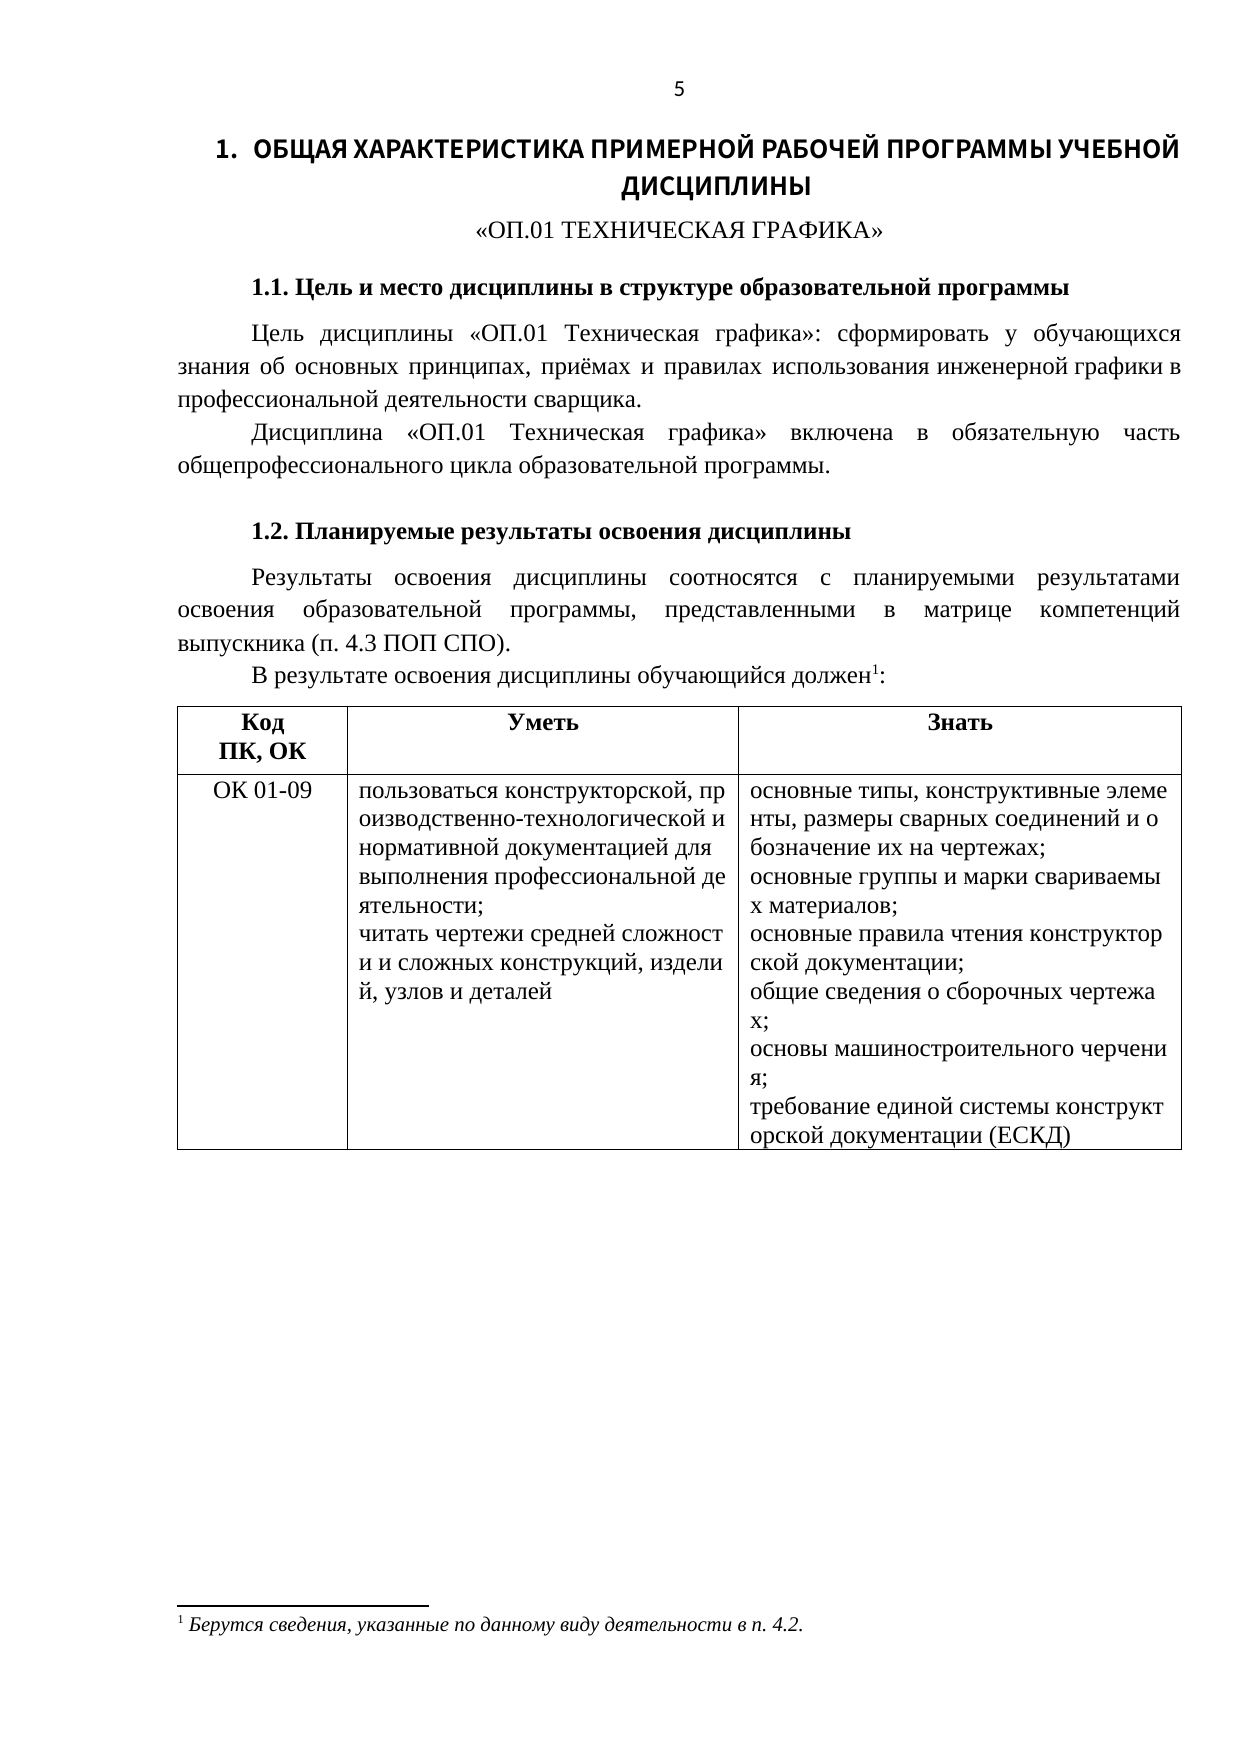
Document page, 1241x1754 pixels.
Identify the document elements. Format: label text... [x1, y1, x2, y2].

table_header Код ПК, ОК [178, 707, 347, 774]
table_header Знать [739, 707, 1181, 774]
text Цель дисциплины «ОП.01 Техническая графика»: сформировать у обучающихся знания об основных принципах, приёмах и правилах использования инженерной графики в профессиональной деятельности сварщика. [177, 318, 1181, 413]
text Результаты освоения дисциплины соотносятся с планируемыми результатами освоения образовательной программы, представленными в матрице компетенций выпускника (п. 4.3 ПОП СПО). [177, 562, 1181, 656]
table_cell пользоваться конструкторской, производственно-технологической и нормативной документацией для выполнения профессиональной деятельности; читать чертежи средней сложности и сложных конструкций, изделий, узлов и деталей [348, 775, 738, 1148]
table_header Уметь [348, 707, 738, 774]
text Дисциплина «ОП.01 Техническая графика» включена в обязательную часть общепрофессионального цикла образовательной программы. [177, 417, 1181, 479]
text 1.1. Цель и место дисциплины в структуре образовательной программы [177, 272, 1181, 301]
text «ОП.01 ТЕХНИЧЕСКАЯ ГРАФИКА» [177, 215, 1181, 244]
text 1.2. Планируемые результаты освоения дисциплины [177, 516, 1181, 545]
table_cell ОК 01-09 [178, 775, 347, 1148]
table_cell основные типы, конструктивные элементы, размеры сварных соединений и обозначение их на чертежах; основные группы и марки свариваемых материалов; основные правила чтения конструкторской документации; общие сведения о сборочных чертежах; основы машиностроительного черчения; требование единой системы конструкторской документации (ЕСКД) [739, 775, 1181, 1148]
text В результате освоения дисциплины обучающийся должен: [177, 661, 1181, 689]
list Общая характеристика ПРИМЕРНОЙ РАБОЧЕЙ ПРОГРАММЫ УЧЕБНОЙ ДИСЦИПЛИНЫ [215, 130, 1181, 202]
